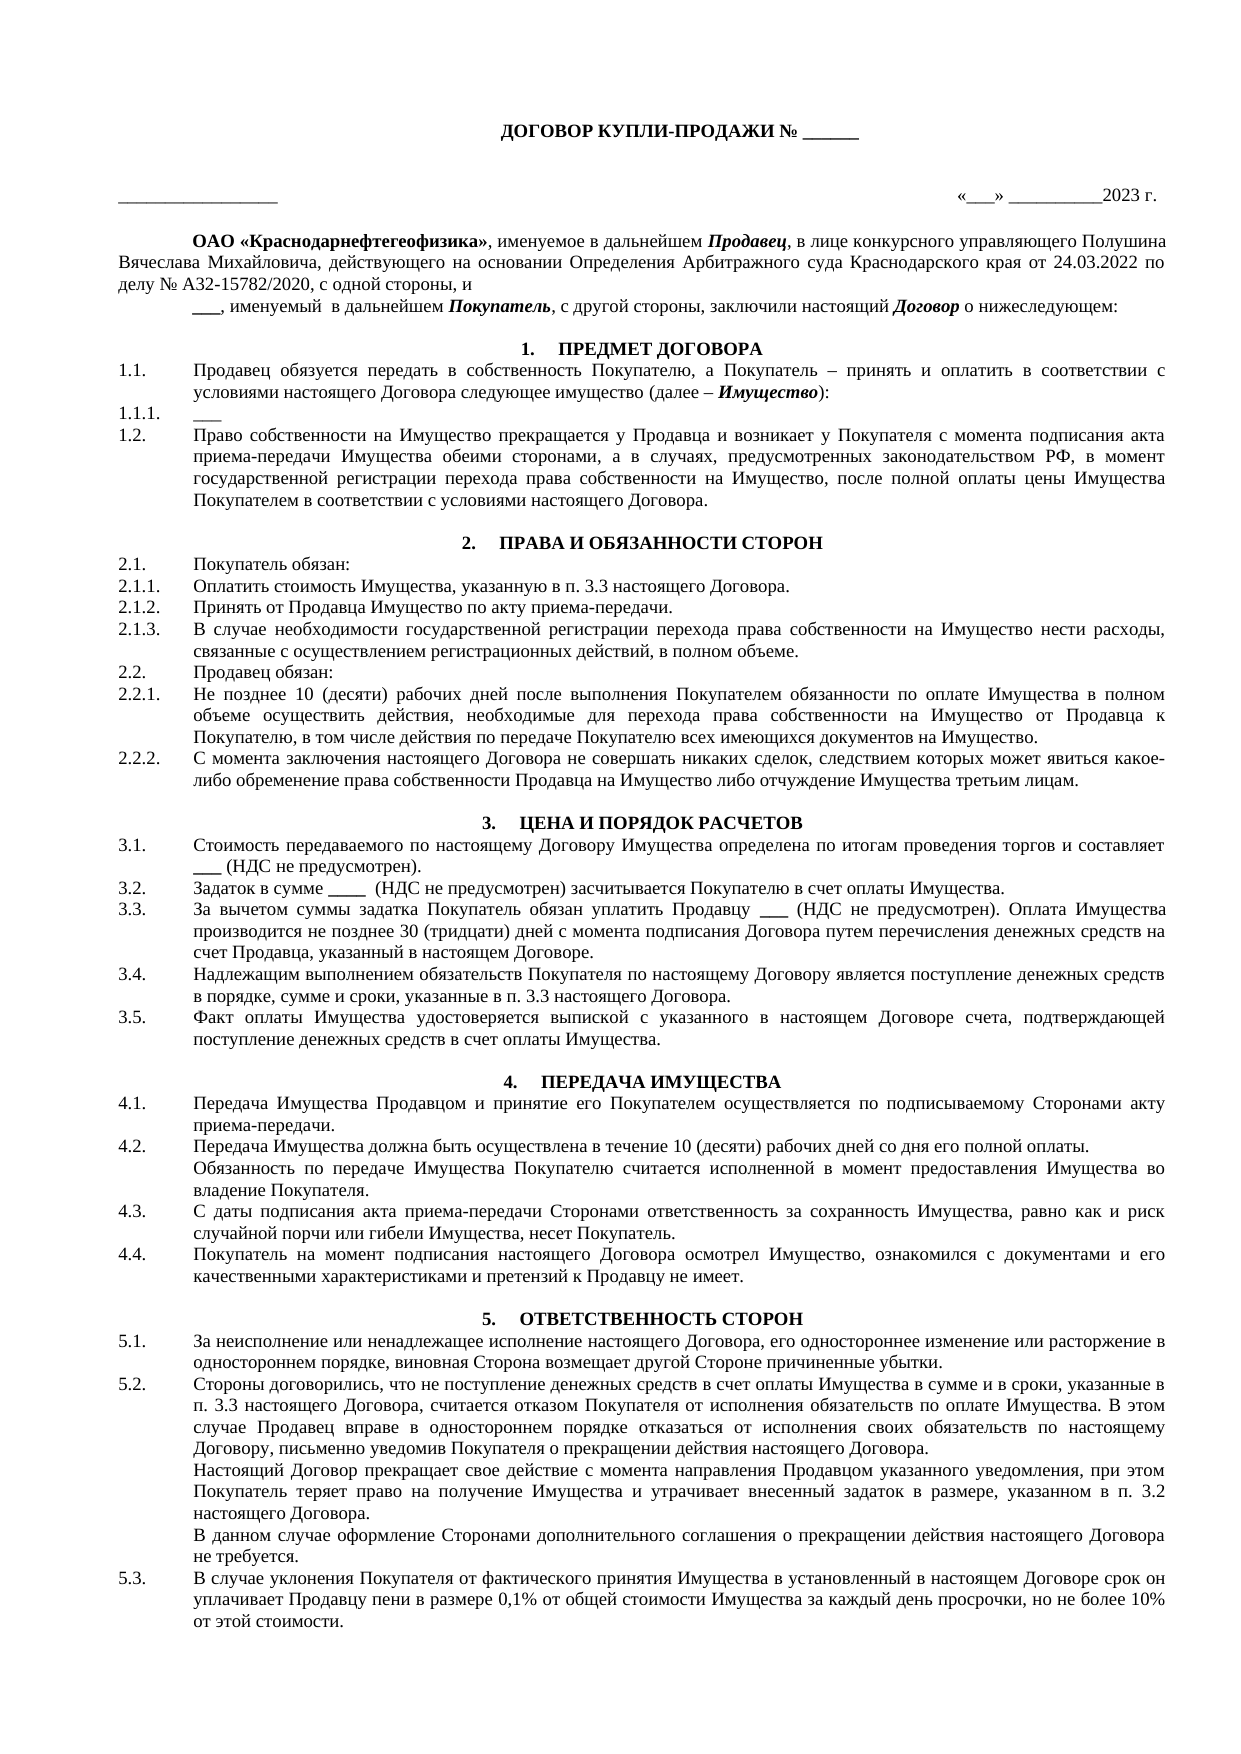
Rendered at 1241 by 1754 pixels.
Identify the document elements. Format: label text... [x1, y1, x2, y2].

list ___ [118, 402, 1167, 424]
list Настоящий Договор прекращает свое действие с момента направления Продавцом указанного уведомления, при этом Покупатель теряет право на получение Имущества и утрачивает внесенный задаток в размере, указанном в п. 3.2 настоящего Договора. [193, 1459, 1167, 1523]
list Не позднее 10 (десяти) рабочих дней после выполнения Покупателем обязанности по оплате Имущества в полном объеме осуществить действия, необходимые для перехода права собственности на Имущество от Продавца к Покупателю, в том числе действия по передаче Покупателю всех имеющихся документов на Имущество. [118, 683, 1167, 747]
text ОАО «Краснодарнефтегеофизика», именуемое в дальнейшем Продавец, в лице конкурсного управляющего Полушина Вячеслава Михайловича, действующего на основании Определения Арбитражного суда Краснодарского края от 24.03.2022 по делу № А32-15782/2020, с одной стороны, и [118, 230, 1167, 294]
list Факт оплаты Имущества удостоверяется выпиской с указанного в настоящем Договоре счета, подтверждающей поступление денежных средств в счет оплаты Имущества. [118, 1006, 1167, 1049]
list Надлежащим выполнением обязательств Покупателя по настоящему Договору является поступление денежных средств в порядке, сумме и сроки, указанные в п. 3.3 настоящего Договора. [118, 963, 1167, 1006]
text ___, именуемый в дальнейшем Покупатель, с другой стороны, заключили настоящий Договор о нижеследующем: [118, 294, 1167, 316]
list За вычетом суммы задатка Покупатель обязан уплатить Продавцу ___ (НДС не предусмотрен). Оплата Имущества производится не позднее 30 (тридцати) дней с момента подписания Договора путем перечисления денежных средств на счет Продавца, указанный в настоящем Договоре. [118, 898, 1167, 963]
table_header «___» __________2023 г. [608, 184, 1181, 206]
list Принять от Продавца Имущество по акту приема-передачи. [118, 596, 1167, 618]
list ПРАВА И ОБЯЗАННОСТИ СТОРОН [118, 532, 1167, 553]
list ПРЕДМЕТ ДОГОВОРА [117, 338, 1167, 359]
list В случае необходимости государственной регистрации перехода права собственности на Имущество нести расходы, связанные с осуществлением регистрационных действий, в полном объеме. [118, 618, 1167, 661]
list ОТВЕТСТВЕННОСТЬ СТОРОН [118, 1308, 1167, 1329]
list Продавец обязуется передать в собственность Покупателю, а Покупатель – принять и оплатить в соответствии с условиями настоящего Договора следующее имущество (далее – Имущество): [118, 359, 1167, 402]
list Стороны договорились, что не поступление денежных средств в счет оплаты Имущества в сумме и в сроки, указанные в п. 3.3 настоящего Договора, считается отказом Покупателя от исполнения обязательств по оплате Имущества. В этом случае Продавец вправе в одностороннем порядке отказаться от исполнения своих обязательств по настоящему Договору, письменно уведомив Покупателя о прекращении действия настоящего Договора. [118, 1373, 1167, 1459]
list Покупатель на момент подписания настоящего Договора осмотрел Имущество, ознакомился с документами и его качественными характеристиками и претензий к Продавцу не имеет. [118, 1243, 1167, 1286]
list С даты подписания акта приема-передачи Сторонами ответственность за сохранность Имущества, равно как и риск случайной порчи или гибели Имущества, несет Покупатель. [118, 1200, 1167, 1243]
list Право собственности на Имущество прекращается у Продавца и возникает у Покупателя с момента подписания акта приема-передачи Имущества обеими сторонами, а в случаях, предусмотренных законодательством РФ, в момент государственной регистрации перехода права собственности на Имущество, после полной оплаты цены Имущества Покупателем в соответствии с условиями настоящего Договора. [118, 424, 1167, 510]
list ПЕРЕДАЧА ИМУЩЕСТВА [118, 1071, 1167, 1092]
list В данном случае оформление Сторонами дополнительного соглашения о прекращении действия настоящего Договора не требуется. [193, 1523, 1167, 1567]
text ДОГОВОР КУПЛИ-ПРОДАЖИ № ______ [118, 119, 1167, 141]
list Оплатить стоимость Имущества, указанную в п. 3.3 настоящего Договора. [118, 575, 1167, 596]
list Задаток в сумме ____ (НДС не предусмотрен) засчитывается Покупателю в счет оплаты Имущества. [118, 877, 1167, 898]
list В случае уклонения Покупателя от фактического принятия Имущества в установленный в настоящем Договоре срок он уплачивает Продавцу пени в размере 0,1% от общей стоимости Имущества за каждый день просрочки, но не более 10% от этой стоимости. [118, 1567, 1167, 1631]
list За неисполнение или ненадлежащее исполнение настоящего Договора, его одностороннее изменение или расторжение в одностороннем порядке, виновная Сторона возмещает другой Стороне причиненные убытки. [118, 1329, 1167, 1373]
list Обязанность по передаче Имущества Покупателю считается исполненной в момент предоставления Имущества во владение Покупателя. [193, 1157, 1167, 1200]
list Стоимость передаваемого по настоящему Договору Имущества определена по итогам проведения торгов и составляет ___ (НДС не предусмотрен). [118, 833, 1167, 877]
list Продавец обязан: [118, 661, 1167, 683]
table_header _________________ [107, 184, 608, 206]
list С момента заключения настоящего Договора не совершать никаких сделок, следствием которых может явиться какое-либо обременение права собственности Продавца на Имущество либо отчуждение Имущества третьим лицам. [118, 747, 1167, 790]
list Покупатель обязан: [118, 553, 1167, 575]
list Передача Имущества должна быть осуществлена в течение 10 (десяти) рабочих дней со дня его полной оплаты. [118, 1135, 1167, 1157]
list ЦЕНА И ПОРЯДОК РАСЧЕТОВ [118, 812, 1167, 833]
list Передача Имущества Продавцом и принятие его Покупателем осуществляется по подписываемому Сторонами акту приема-передачи. [118, 1092, 1167, 1135]
